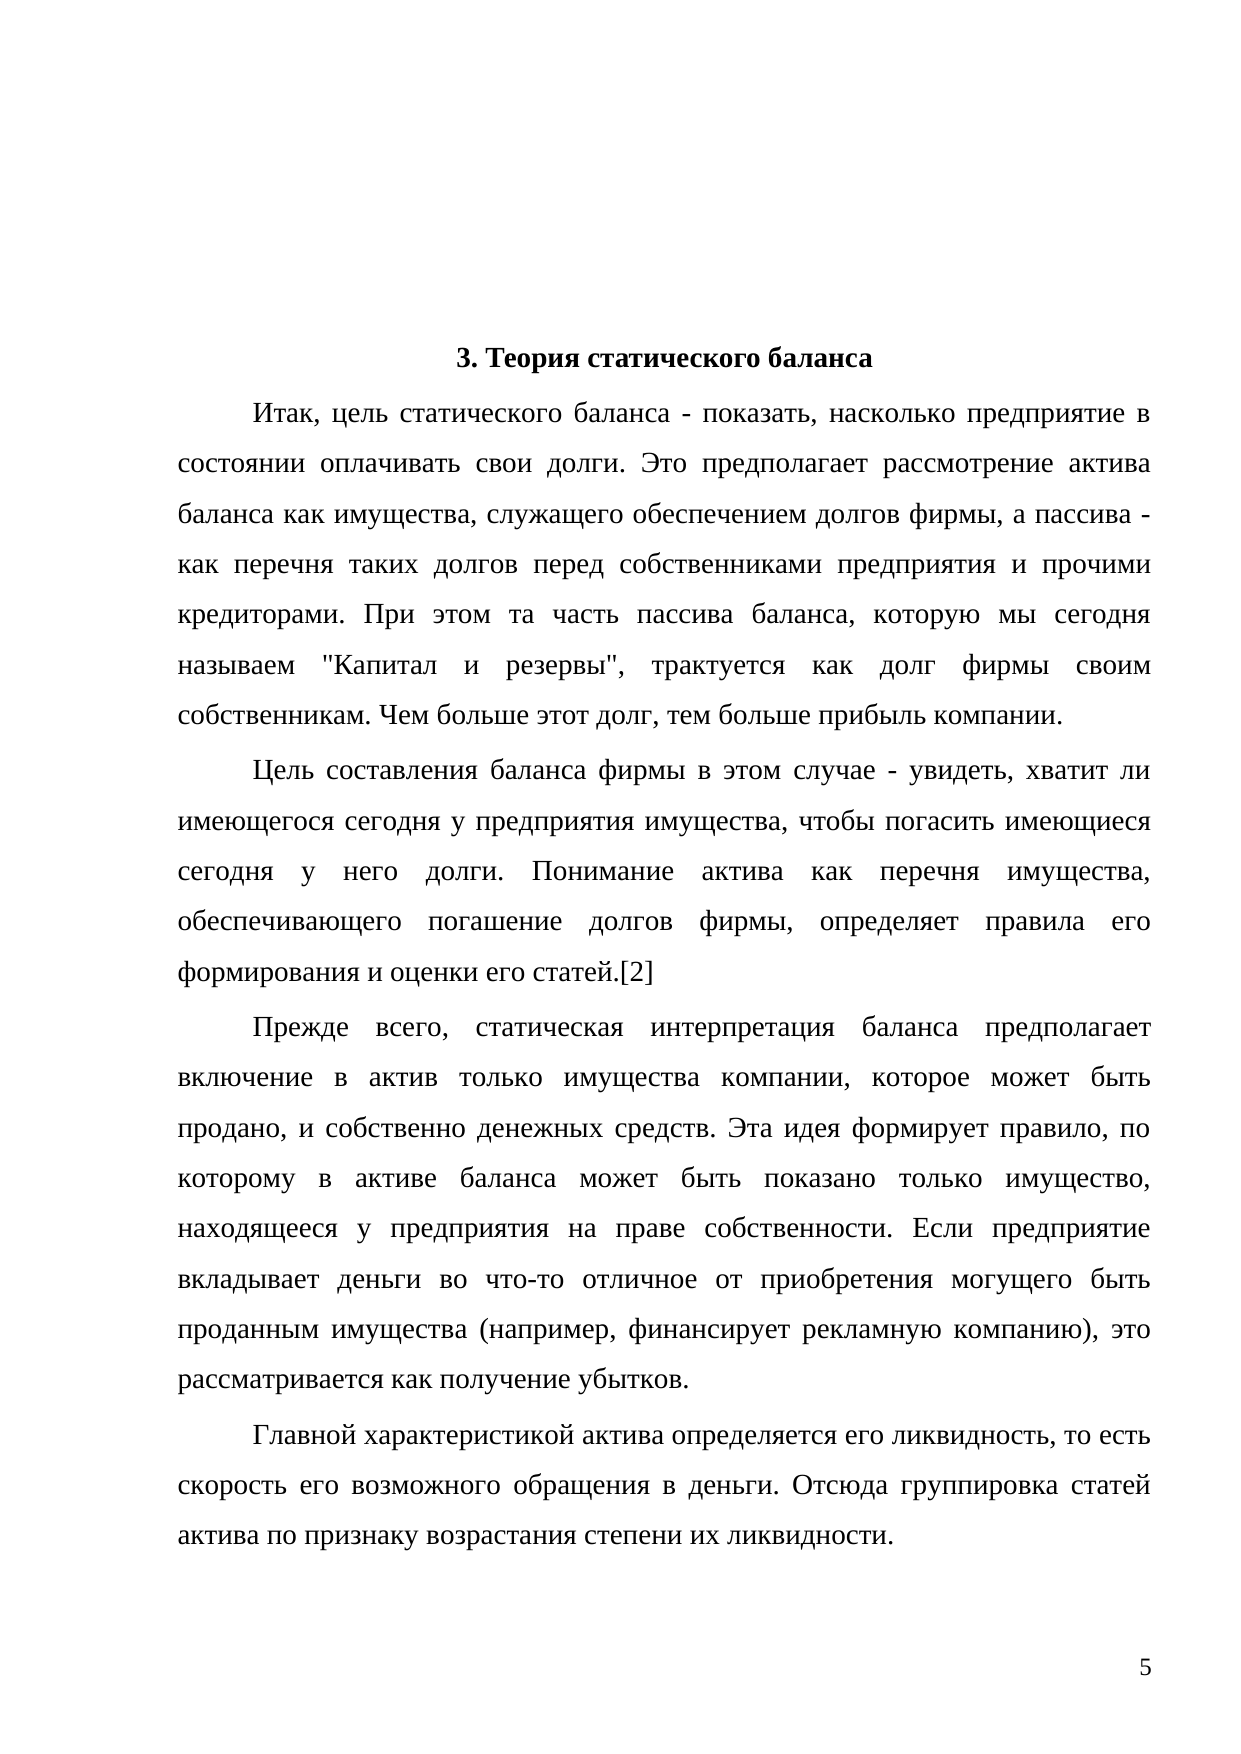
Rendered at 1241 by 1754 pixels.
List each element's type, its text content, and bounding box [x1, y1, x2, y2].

text Цель составления баланса фирмы в этом случае - увидеть, хватит ли имеющегося сегодня у предприятия имущества, чтобы погасить имеющиеся сегодня у него долги. Понимание актива как перечня имущества, обеспечивающего погашение долгов фирмы, определяет правила его формирования и оценки его статей.[2] [177, 752, 1152, 987]
text Итак, цель статического баланса - показать, насколько предприятие в состоянии оплачивать свои долги. Это предполагает рассмотрение актива баланса как имущества, служащего обеспечением долгов фирмы, а пассива - как перечня таких долгов перед собственниками предприятия и прочими кредиторами. При этом та часть пассива баланса, которую мы сегодня называем "Капитал и резервы", трактуется как долг фирмы своим собственникам. Чем больше этот долг, тем больше прибыль компании. [177, 395, 1152, 731]
subtitle 3. Теория статического баланса [177, 340, 1152, 373]
text Главной характеристикой актива определяется его ликвидность, то есть скорость его возможного обращения в деньги. Отсюда группировка статей актива по признаку возрастания степени их ликвидности. [177, 1417, 1152, 1551]
text Прежде всего, статическая интерпретация баланса предполагает включение в актив только имущества компании, которое может быть продано, и собственно денежных средств. Эта идея формирует правило, по которому в активе баланса может быть показано только имущество, находящееся у предприятия на праве собственности. Если предприятие вкладывает деньги во что-то отличное от приобретения могущего быть проданным имущества (например, финансирует рекламную компанию), это рассматривается как получение убытков. [177, 1009, 1152, 1395]
